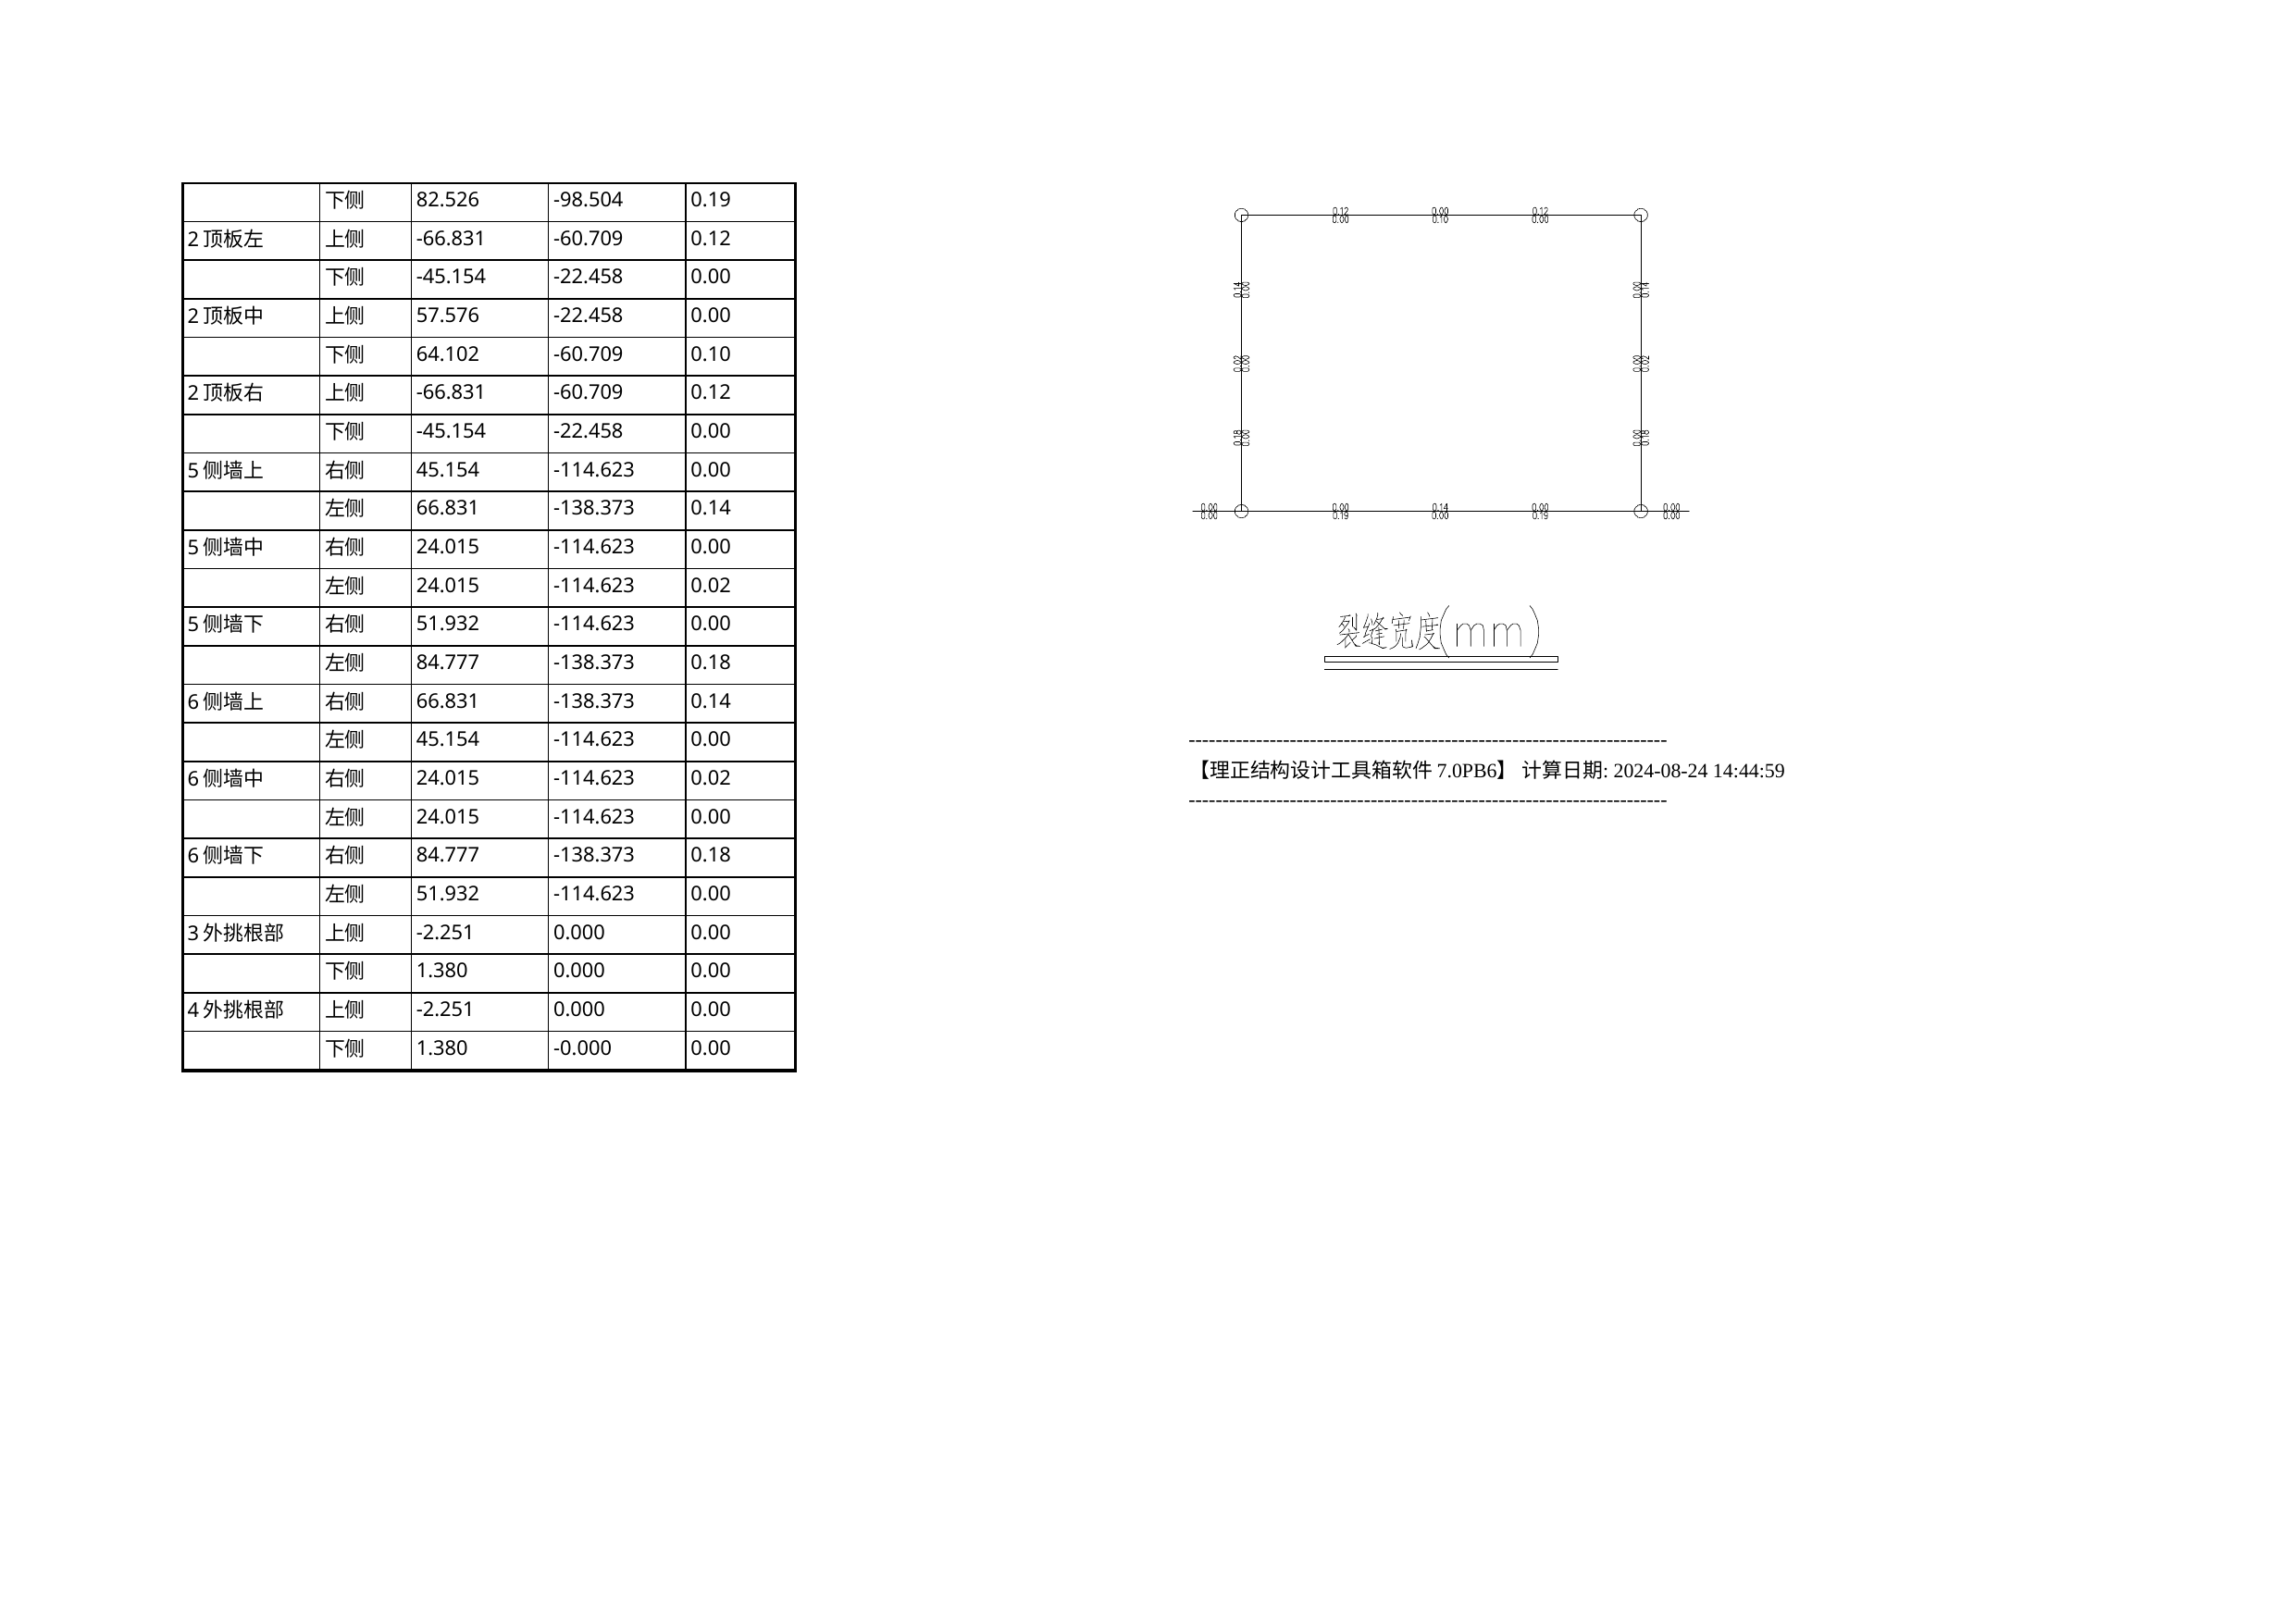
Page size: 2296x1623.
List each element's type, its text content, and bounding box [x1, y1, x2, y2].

table_cell 6侧墙中 [184, 762, 319, 799]
table_cell 0.000 [549, 994, 685, 1031]
table_cell 82.526 [412, 184, 548, 221]
table_cell 左侧 [320, 878, 411, 915]
table_cell [184, 569, 319, 606]
table_cell 0.12 [687, 377, 794, 414]
table_cell 下侧 [320, 955, 411, 992]
table_cell 0.00 [687, 878, 794, 915]
table_cell -114.623 [549, 762, 685, 799]
table_cell 左侧 [320, 800, 411, 837]
table_cell [184, 184, 319, 221]
table_cell 84.777 [412, 647, 548, 684]
table_cell 上侧 [320, 994, 411, 1031]
table_cell 1.380 [412, 955, 548, 992]
table_cell 6侧墙上 [184, 685, 319, 722]
table_cell 5侧墙中 [184, 531, 319, 568]
table_cell 上侧 [320, 916, 411, 953]
table_cell 2顶板中 [184, 300, 319, 337]
table_cell 24.015 [412, 569, 548, 606]
text 【理正结构设计工具箱软件 7.0PB6】 计算日期: 2024-08-24 14:44:59 [1168, 753, 2156, 784]
table_cell 下侧 [320, 184, 411, 221]
table_cell 0.00 [687, 994, 794, 1031]
table_cell 66.831 [412, 492, 548, 529]
table_cell 0.00 [687, 916, 794, 953]
table_cell 0.00 [687, 453, 794, 490]
table_cell -0.000 [549, 1032, 685, 1069]
table_cell 2顶板右 [184, 377, 319, 414]
text ----------------------------------------------------------------------- [1168, 784, 2156, 813]
table_cell 0.00 [687, 955, 794, 992]
table_cell 左侧 [320, 492, 411, 529]
table_cell 57.576 [412, 300, 548, 337]
table_cell 上侧 [320, 377, 411, 414]
table_cell -114.623 [549, 724, 685, 761]
table_cell 5侧墙下 [184, 608, 319, 645]
table_cell -22.458 [549, 415, 685, 452]
table_cell 0.00 [687, 724, 794, 761]
text ----------------------------------------------------------------------- [1168, 724, 2156, 753]
table_cell 0.00 [687, 608, 794, 645]
table_cell 右侧 [320, 839, 411, 876]
table_cell -138.373 [549, 839, 685, 876]
table_cell 右侧 [320, 531, 411, 568]
table_cell 24.015 [412, 800, 548, 837]
table_cell [184, 415, 319, 452]
table_cell 5侧墙上 [184, 453, 319, 490]
table_cell [184, 800, 319, 837]
table_cell 下侧 [320, 1032, 411, 1069]
table_cell 右侧 [320, 762, 411, 799]
table_cell 0.18 [687, 647, 794, 684]
table_cell 1.380 [412, 1032, 548, 1069]
table_cell -2.251 [412, 994, 548, 1031]
table_cell 0.000 [549, 955, 685, 992]
table_cell 45.154 [412, 724, 548, 761]
table_cell 左侧 [320, 647, 411, 684]
table_cell 6侧墙下 [184, 839, 319, 876]
table_cell -60.709 [549, 338, 685, 375]
table_cell -45.154 [412, 415, 548, 452]
table_cell 51.932 [412, 878, 548, 915]
table_cell 0.00 [687, 300, 794, 337]
table_cell [184, 1032, 319, 1069]
table_cell -45.154 [412, 261, 548, 298]
table_cell 24.015 [412, 762, 548, 799]
table_cell 左侧 [320, 569, 411, 606]
table_cell 0.00 [687, 800, 794, 837]
table_cell [184, 338, 319, 375]
table_cell -138.373 [549, 685, 685, 722]
table_cell 左侧 [320, 724, 411, 761]
table_cell 51.932 [412, 608, 548, 645]
table_cell -60.709 [549, 377, 685, 414]
table_cell 0.14 [687, 685, 794, 722]
table_cell -22.458 [549, 300, 685, 337]
table_cell 0.18 [687, 839, 794, 876]
table_cell 0.02 [687, 569, 794, 606]
table_cell 0.00 [687, 415, 794, 452]
table_cell 66.831 [412, 685, 548, 722]
table_cell 0.19 [687, 184, 794, 221]
table_cell -114.623 [549, 878, 685, 915]
table_cell -60.709 [549, 222, 685, 259]
table_cell 下侧 [320, 338, 411, 375]
table_cell 上侧 [320, 222, 411, 259]
table_cell 4外挑根部 [184, 994, 319, 1031]
table_cell -114.623 [549, 608, 685, 645]
table_cell 0.14 [687, 492, 794, 529]
table_cell 上侧 [320, 300, 411, 337]
table_cell -114.623 [549, 531, 685, 568]
table_cell -138.373 [549, 647, 685, 684]
table_cell 84.777 [412, 839, 548, 876]
table_cell 下侧 [320, 415, 411, 452]
table_cell 0.00 [687, 261, 794, 298]
table_cell 24.015 [412, 531, 548, 568]
table_cell [184, 261, 319, 298]
table_cell -2.251 [412, 916, 548, 953]
table_cell -66.831 [412, 222, 548, 259]
table_cell 2顶板左 [184, 222, 319, 259]
table_cell 下侧 [320, 261, 411, 298]
table_cell -98.504 [549, 184, 685, 221]
table_cell -114.623 [549, 800, 685, 837]
table_cell -22.458 [549, 261, 685, 298]
table_cell 0.12 [687, 222, 794, 259]
table_cell 64.102 [412, 338, 548, 375]
table_cell 0.00 [687, 531, 794, 568]
table_cell [184, 492, 319, 529]
table_cell 右侧 [320, 608, 411, 645]
table_cell -66.831 [412, 377, 548, 414]
table_cell [184, 878, 319, 915]
table_cell -114.623 [549, 453, 685, 490]
table_cell -114.623 [549, 569, 685, 606]
table_cell [184, 955, 319, 992]
table_cell [184, 724, 319, 761]
table_cell 0.10 [687, 338, 794, 375]
table_cell -138.373 [549, 492, 685, 529]
table_cell 0.000 [549, 916, 685, 953]
table_cell 右侧 [320, 685, 411, 722]
table_cell 0.00 [687, 1032, 794, 1069]
table_cell 0.02 [687, 762, 794, 799]
table_cell [184, 647, 319, 684]
table_cell 45.154 [412, 453, 548, 490]
table_cell 右侧 [320, 453, 411, 490]
table_cell 3外挑根部 [184, 916, 319, 953]
